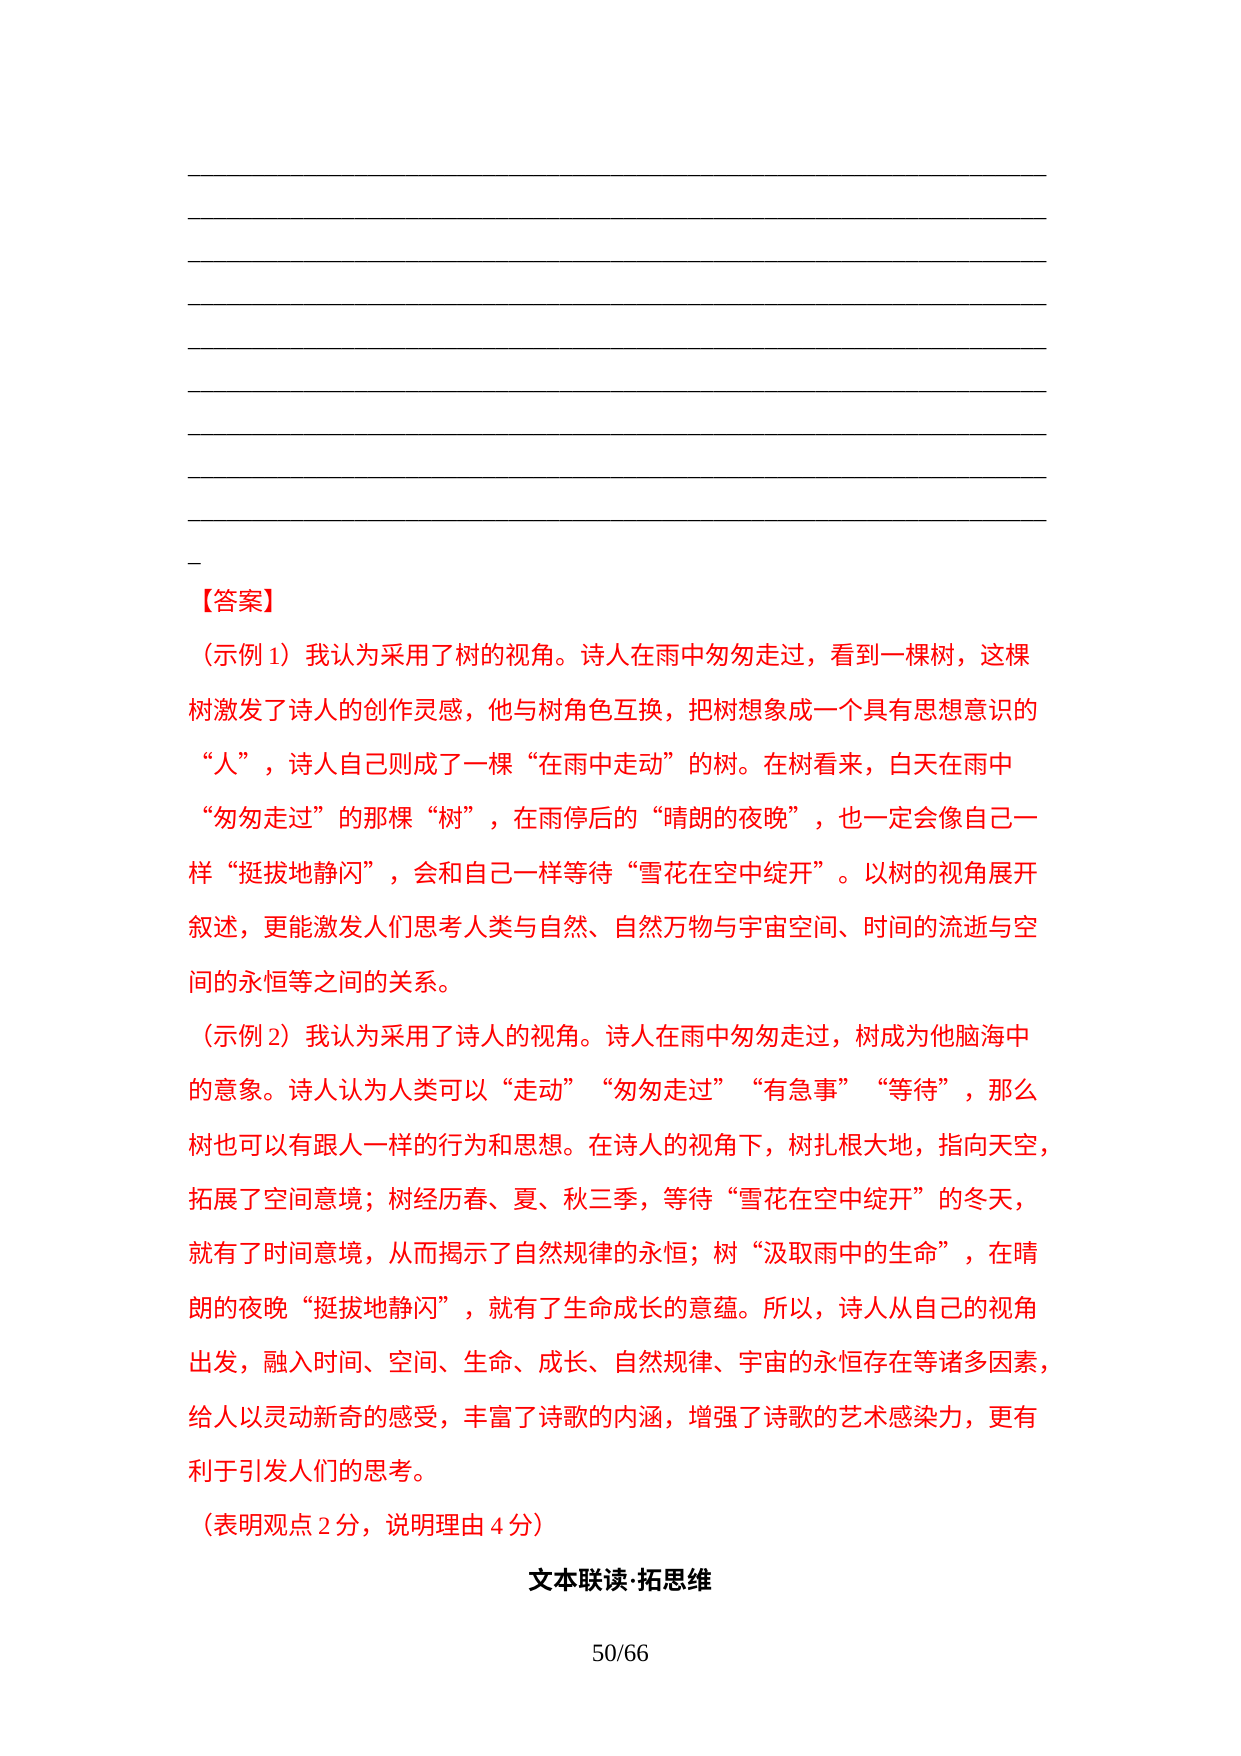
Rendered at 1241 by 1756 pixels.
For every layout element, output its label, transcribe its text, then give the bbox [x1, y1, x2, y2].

text （示例1）我认为采用了树的视角。诗人在雨中匆匆走过，看到一棵树，这棵树激发了诗人的创作灵感，他与树角色互换，把树想象成一个具有思想意识的“人”，诗人自己则成了一棵“在雨中走动”的树。在树看来，白天在雨中“匆匆走过”的那棵“树”，在雨停后的“晴朗的夜晚”，也一定会像自己一样“挺拔地静闪”，会和自己一样等待“雪花在空中绽开”。以树的视角展开叙述，更能激发人们思考人类与自然、自然万物与宇宙空间、时间的流逝与空间的永恒等之间的关系。 [188, 636, 1052, 998]
text （表明观点2分，说明理由4分） [188, 1506, 1052, 1542]
text （示例2）我认为采用了诗人的视角。诗人在雨中匆匆走过，树成为他脑海中的意象。诗人认为人类可以“走动”“匆匆走过”“有急事”“等待”，那么树也可以有跟人一样的行为和思想。在诗人的视角下，树扎根大地，指向天空，拓展了空间意境；树经历春、夏、秋三季，等待“雪花在空中绽开”的冬天，就有了时间意境，从而揭示了自然规律的永恒；树“汲取雨中的生命”，在晴朗的夜晚“挺拔地静闪”，就有了生命成长的意蕴。所以，诗人从自己的视角出发，融入时间、空间、生命、成长、自然规律、宇宙的永恒存在等诸多因素，给人以灵动新奇的感受，丰富了诗歌的内涵，增强了诗歌的艺术感染力，更有利于引发人们的思考。 [188, 1016, 1052, 1488]
text 【答案】 [188, 581, 1052, 618]
subtitle 文本联读·拓思维 [188, 1560, 1052, 1596]
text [188, 150, 1052, 567]
